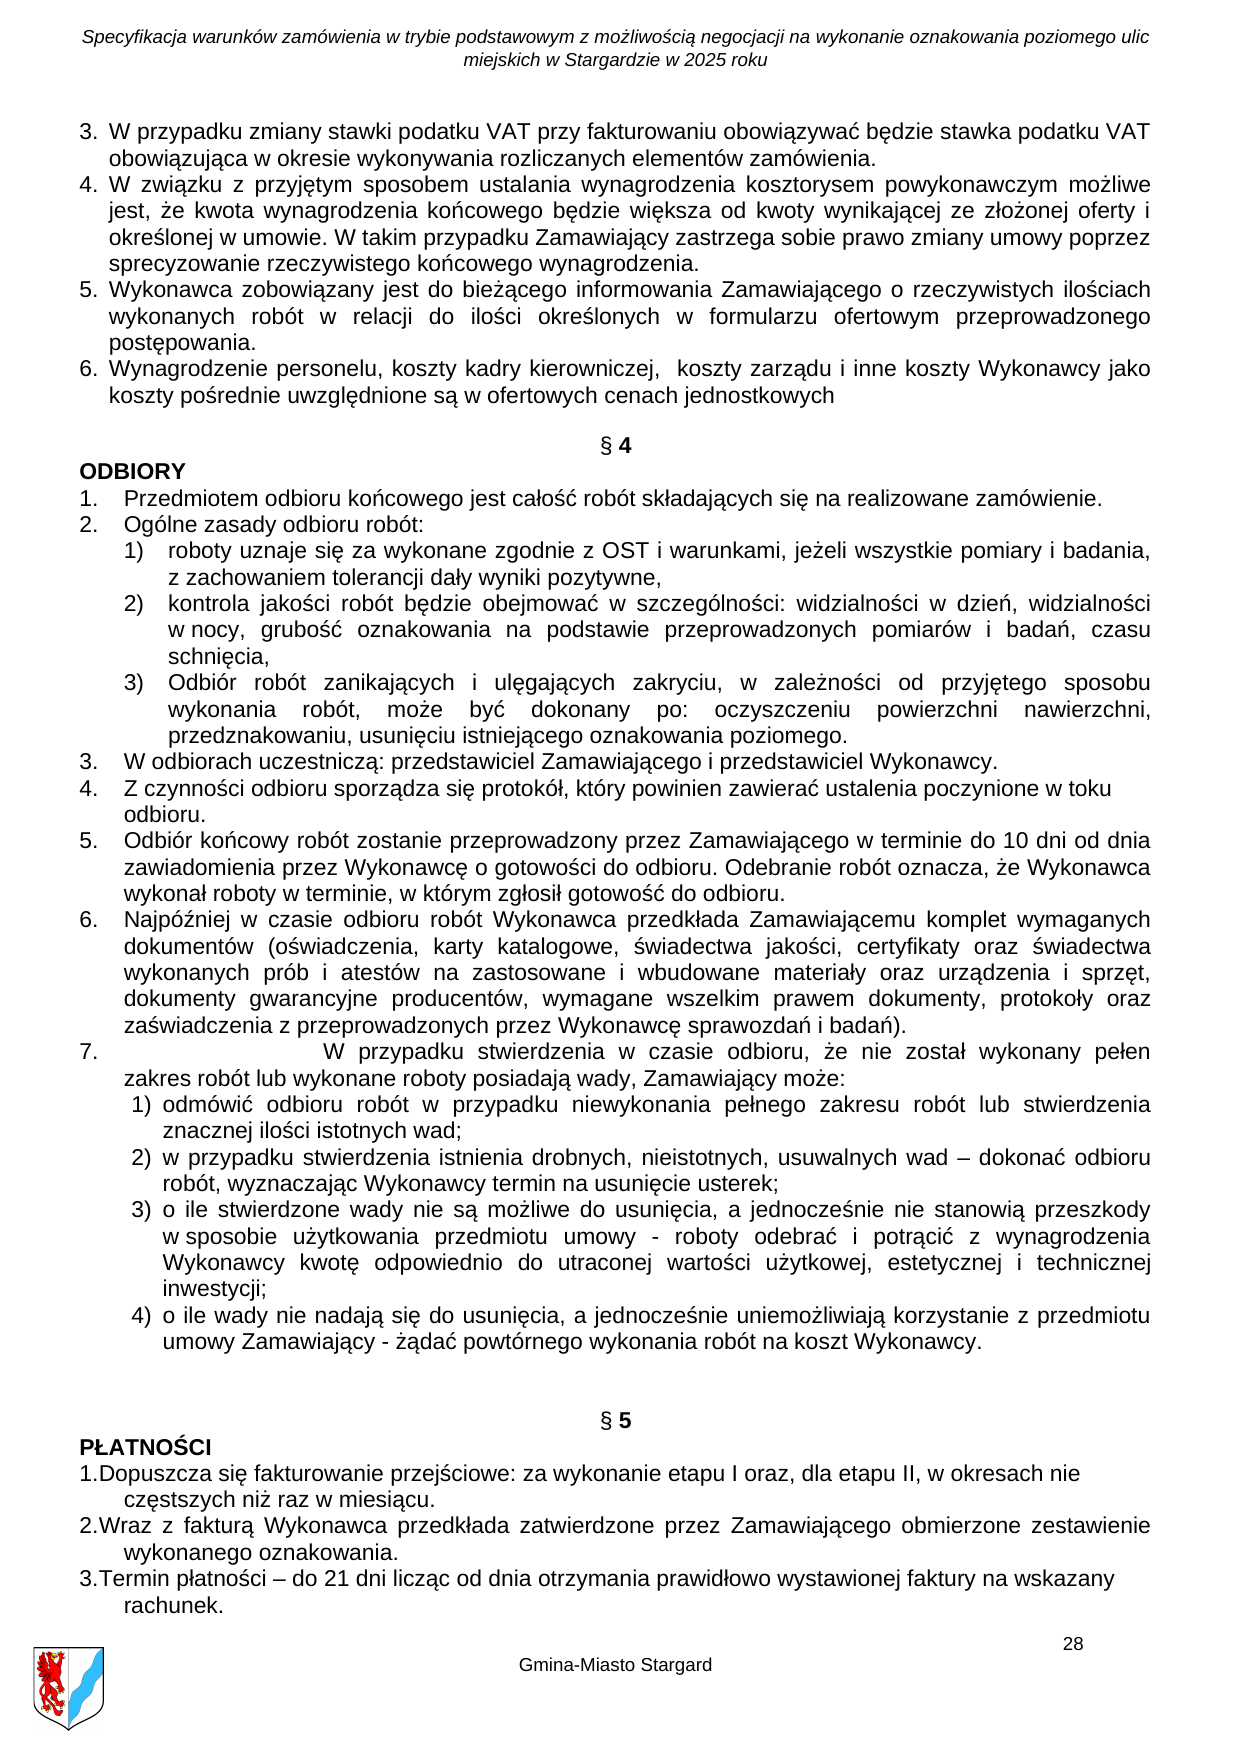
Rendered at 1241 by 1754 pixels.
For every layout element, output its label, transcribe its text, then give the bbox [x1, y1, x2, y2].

list kontrola jakości robót będzie obejmować w szczególności: widzialności w dzień, widzialności w nocy, grubość oznakowania na podstawie przeprowadzonych pomiarów i badań, czasu schnięcia, [123, 590, 1152, 669]
list Najpóźniej w czasie odbioru robót Wykonawca przedkłada Zamawiającemu komplet wymaganych dokumentów (oświadczenia, karty katalogowe, świadectwa jakości, certyfikaty oraz świadectwa wykonanych prób i atestów na zastosowane i wbudowane materiały oraz urządzenia i sprzęt, dokumenty gwarancyjne producentów, wymagane wszelkim prawem dokumenty, protokoły oraz zaświadczenia z przeprowadzonych przez Wykonawcę sprawozdań i badań). [79, 906, 1152, 1038]
list Odbiór robót zanikających i ulęgających zakryciu, w zależności od przyjętego sposobu wykonania robót, może być dokonany po: oczyszczeniu powierzchni nawierzchni, przedznakowaniu, usunięciu istniejącego oznakowania poziomego. [123, 669, 1152, 748]
text ODBIORY [79, 458, 1152, 485]
list Odbiór końcowy robót zostanie przeprowadzony przez Zamawiającego w terminie do 10 dni od dnia zawiadomienia przez Wykonawcę o gotowości do odbioru. Odebranie robót oznacza, że Wykonawca wykonał roboty w terminie, w którym zgłosił gotowość do odbioru. [79, 827, 1152, 906]
list W związku z przyjętym sposobem ustalania wynagrodzenia kosztorysem powykonawczym możliwe jest, że kwota wynagrodzenia końcowego będzie większa od kwoty wynikającej ze złożonej oferty i określonej w umowie. W takim przypadku Zamawiający zastrzega sobie prawo zmiany umowy poprzez sprecyzowanie rzeczywistego końcowego wynagrodzenia. [79, 171, 1152, 276]
picture [33, 1647, 104, 1731]
list W przypadku zmiany stawki podatku VAT przy fakturowaniu obowiązywać będzie stawka podatku VAT obowiązująca w okresie wykonywania rozliczanych elementów zamówienia. [79, 118, 1152, 171]
list w przypadku stwierdzenia istnienia drobnych, nieistotnych, usuwalnych wad – dokonać odbioru robót, wyznaczając Wykonawcy termin na usunięcie usterek; [131, 1143, 1152, 1196]
list Wykonawca zobowiązany jest do bieżącego informowania Zamawiającego o rzeczywistych ilościach wykonanych robót w relacji do ilości określonych w formularzu ofertowym przeprowadzonego postępowania. [79, 276, 1152, 355]
list W odbiorach uczestniczą: przedstawiciel Zamawiającego i przedstawiciel Wykonawcy. [79, 748, 1152, 774]
list Dopuszcza się fakturowanie przejściowe: za wykonanie etapu I oraz, dla etapu II, w okresach nie częstszych niż raz w miesiącu. [79, 1460, 1152, 1512]
list Ogólne zasady odbioru robót: [79, 511, 1152, 537]
list Przedmiotem odbioru końcowego jest całość robót składających się na realizowane zamówienie. [79, 485, 1152, 511]
list o ile stwierdzone wady nie są możliwe do usunięcia, a jednocześnie nie stanowią przeszkody w sposobie użytkowania przedmiotu umowy - roboty odebrać i potrącić z wynagrodzenia Wykonawcy kwotę odpowiednio do utraconej wartości użytkowej, estetycznej i technicznej inwestycji; [131, 1196, 1152, 1302]
list Termin płatności – do 21 dni licząc od dnia otrzymania prawidłowo wystawionej faktury na wskazany rachunek. [79, 1565, 1152, 1618]
text PŁATNOŚCI [79, 1433, 1152, 1460]
text § 4 [79, 432, 1152, 458]
text § 5 [79, 1407, 1152, 1433]
list roboty uznaje się za wykonane zgodnie z OST i warunkami, jeżeli wszystkie pomiary i badania, z zachowaniem tolerancji dały wyniki pozytywne, [123, 537, 1152, 590]
list W przypadku stwierdzenia w czasie odbioru, że nie został wykonany pełen zakres robót lub wykonane roboty posiadają wady, Zamawiający może: [79, 1038, 1152, 1091]
list Wraz z fakturą Wykonawca przedkłada zatwierdzone przez Zamawiającego obmierzone zestawienie wykonanego oznakowania. [79, 1512, 1152, 1565]
list o ile wady nie nadają się do usunięcia, a jednocześnie uniemożliwiają korzystanie z przedmiotu umowy Zamawiający - żądać powtórnego wykonania robót na koszt Wykonawcy. [131, 1302, 1152, 1354]
list Z czynności odbioru sporządza się protokół, który powinien zawierać ustalenia poczynione w toku odbioru. [79, 774, 1152, 827]
list odmówić odbioru robót w przypadku niewykonania pełnego zakresu robót lub stwierdzenia znacznej ilości istotnych wad; [131, 1091, 1152, 1143]
list Wynagrodzenie personelu, koszty kadry kierowniczej, koszty zarządu i inne koszty Wykonawcy jako koszty pośrednie uwzględnione są w ofertowych cenach jednostkowych [79, 355, 1152, 408]
